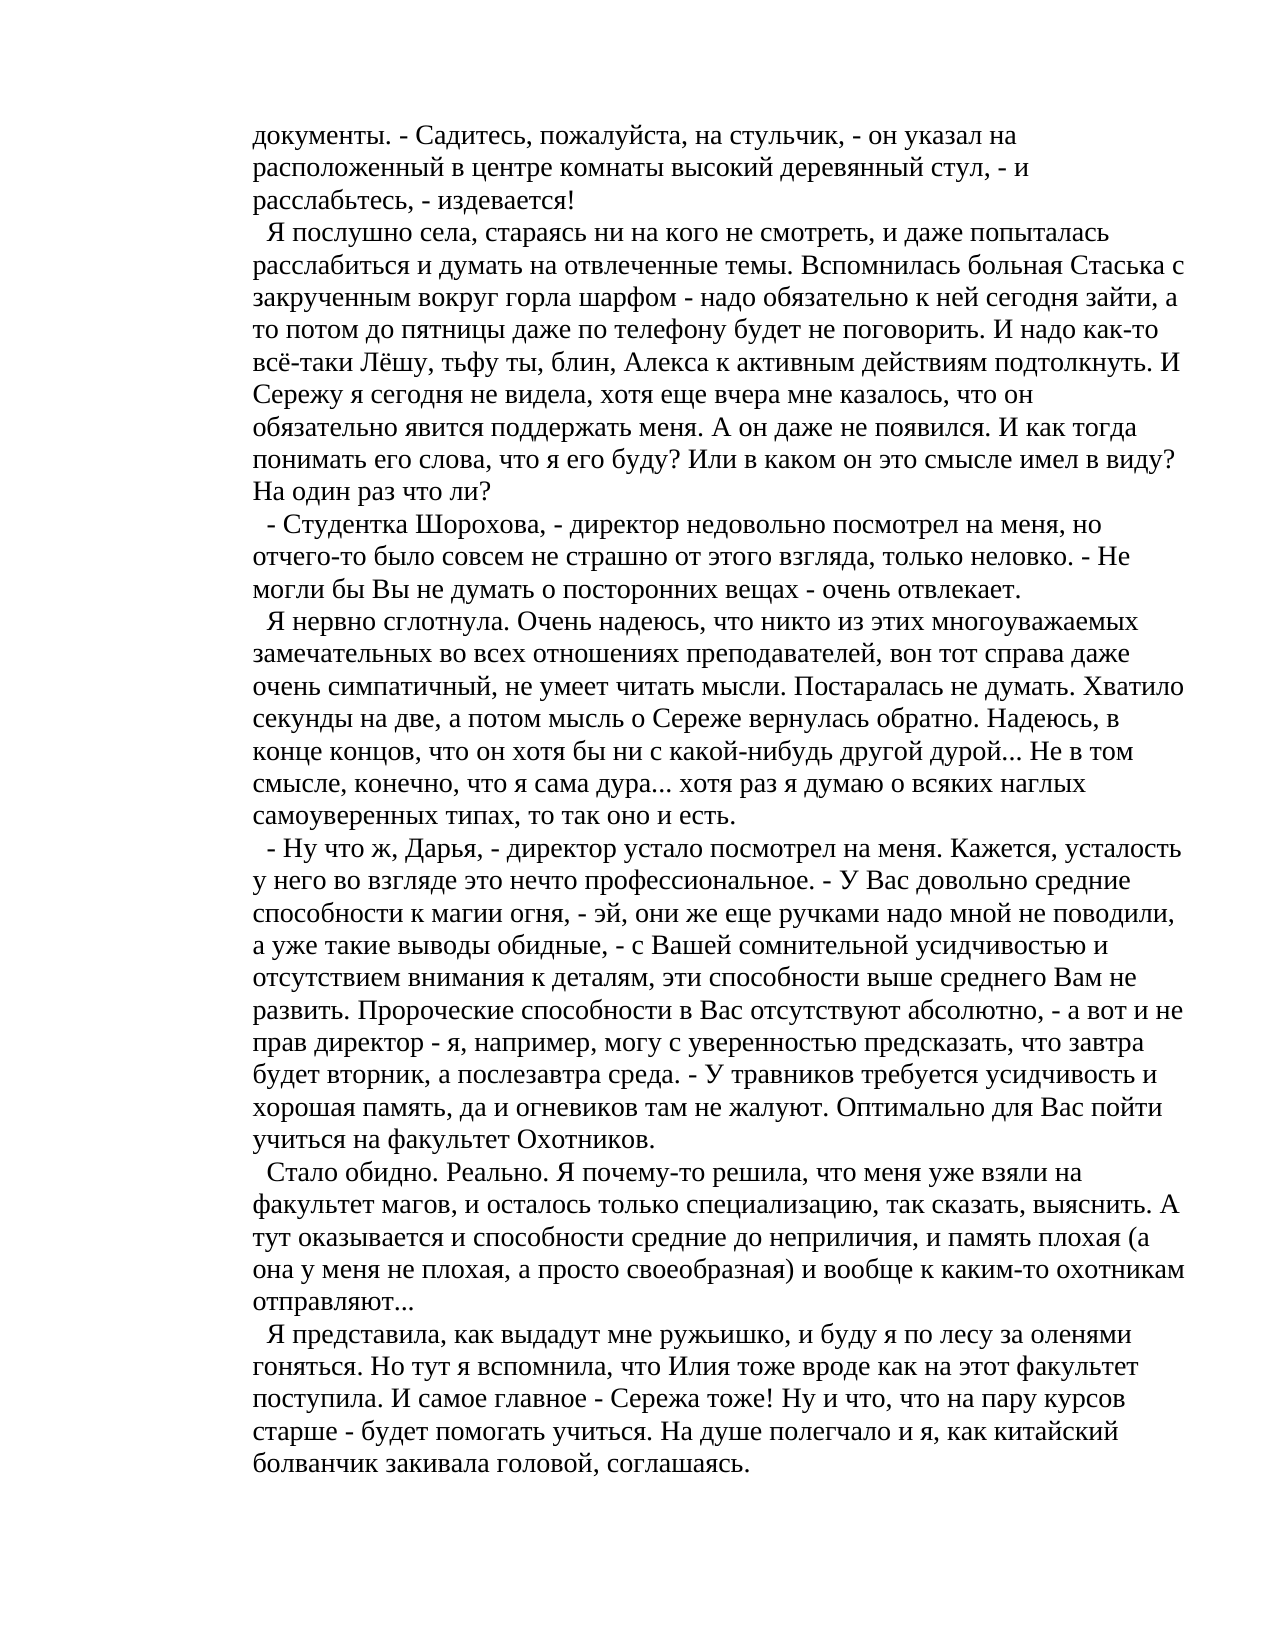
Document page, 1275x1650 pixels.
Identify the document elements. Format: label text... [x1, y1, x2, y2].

text Я нервно сглотнула. Очень надеюсь, что никто из этих многоуважаемых замечательных во всех отношениях преподавателей, вон тот справа даже очень симпатичный, не умеет читать мысли. Постаралась не думать. Хватило секунды на две, а потом мысль о Сереже вернулась обратно. Надеюсь, в конце концов, что он хотя бы ни с какой-нибудь другой дурой... Не в том смысле, конечно, что я сама дура... хотя раз я думаю о всяких наглых самоуверенных типах, то так оно и есть. [252, 604, 1186, 831]
text Стало обидно. Реально. Я почему-то решила, что меня уже взяли на факультет магов, и осталось только специализацию, так сказать, выяснить. А тут оказывается и способности средние до неприличия, и память плохая (а она у меня не плохая, а просто своеобразная) и вообще к каким-то охотникам отправляют... [252, 1155, 1186, 1317]
text Я представила, как выдадут мне ружьишко, и буду я по лесу за оленями гоняться. Но тут я вспомнила, что Илия тоже вроде как на этот факультет поступила. И самое главное - Сережа тоже! Ну и что, что на пару курсов старше - будет помогать учиться. На душе полегчало и я, как китайский болванчик закивала головой, соглашаясь. [252, 1317, 1186, 1479]
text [252, 118, 1186, 215]
text - Студентка Шорохова, - директор недовольно посмотрел на меня, но отчего-то было совсем не страшно от этого взгляда, только неловко. - Не могли бы Вы не думать о посторонних вещах - очень отвлекает. [252, 507, 1186, 604]
text Я послушно села, стараясь ни на кого не смотреть, и даже попыталась расслабиться и думать на отвлеченные темы. Вспомнилась больная Стаська с закрученным вокруг горла шарфом - надо обязательно к ней сегодня зайти, а то потом до пятницы даже по телефону будет не поговорить. И надо как-то всё-таки Лёшу, тьфу ты, блин, Алекса к активным действиям подтолкнуть. И Сережу я сегодня не видела, хотя еще вчера мне казалось, что он обязательно явится поддержать меня. А он даже не появился. И как тогда понимать его слова, что я его буду? Или в каком он это смысле имел в виду? На один раз что ли? [252, 215, 1186, 507]
text - Ну что ж, Дарья, - директор устало посмотрел на меня. Кажется, усталость у него во взгляде это нечто профессиональное. - У Вас довольно средние способности к магии огня, - эй, они же еще ручками надо мной не поводили, а уже такие выводы обидные, - с Вашей сомнительной усидчивостью и отсутствием внимания к деталям, эти способности выше среднего Вам не развить. Пророческие способности в Вас отсутствуют абсолютно, - а вот и не прав директор - я, например, могу с уверенностью предсказать, что завтра будет вторник, а послезавтра среда. - У травников требуется усидчивость и хорошая память, да и огневиков там не жалуют. Оптимально для Вас пойти учиться на факультет Охотников. [252, 831, 1186, 1155]
